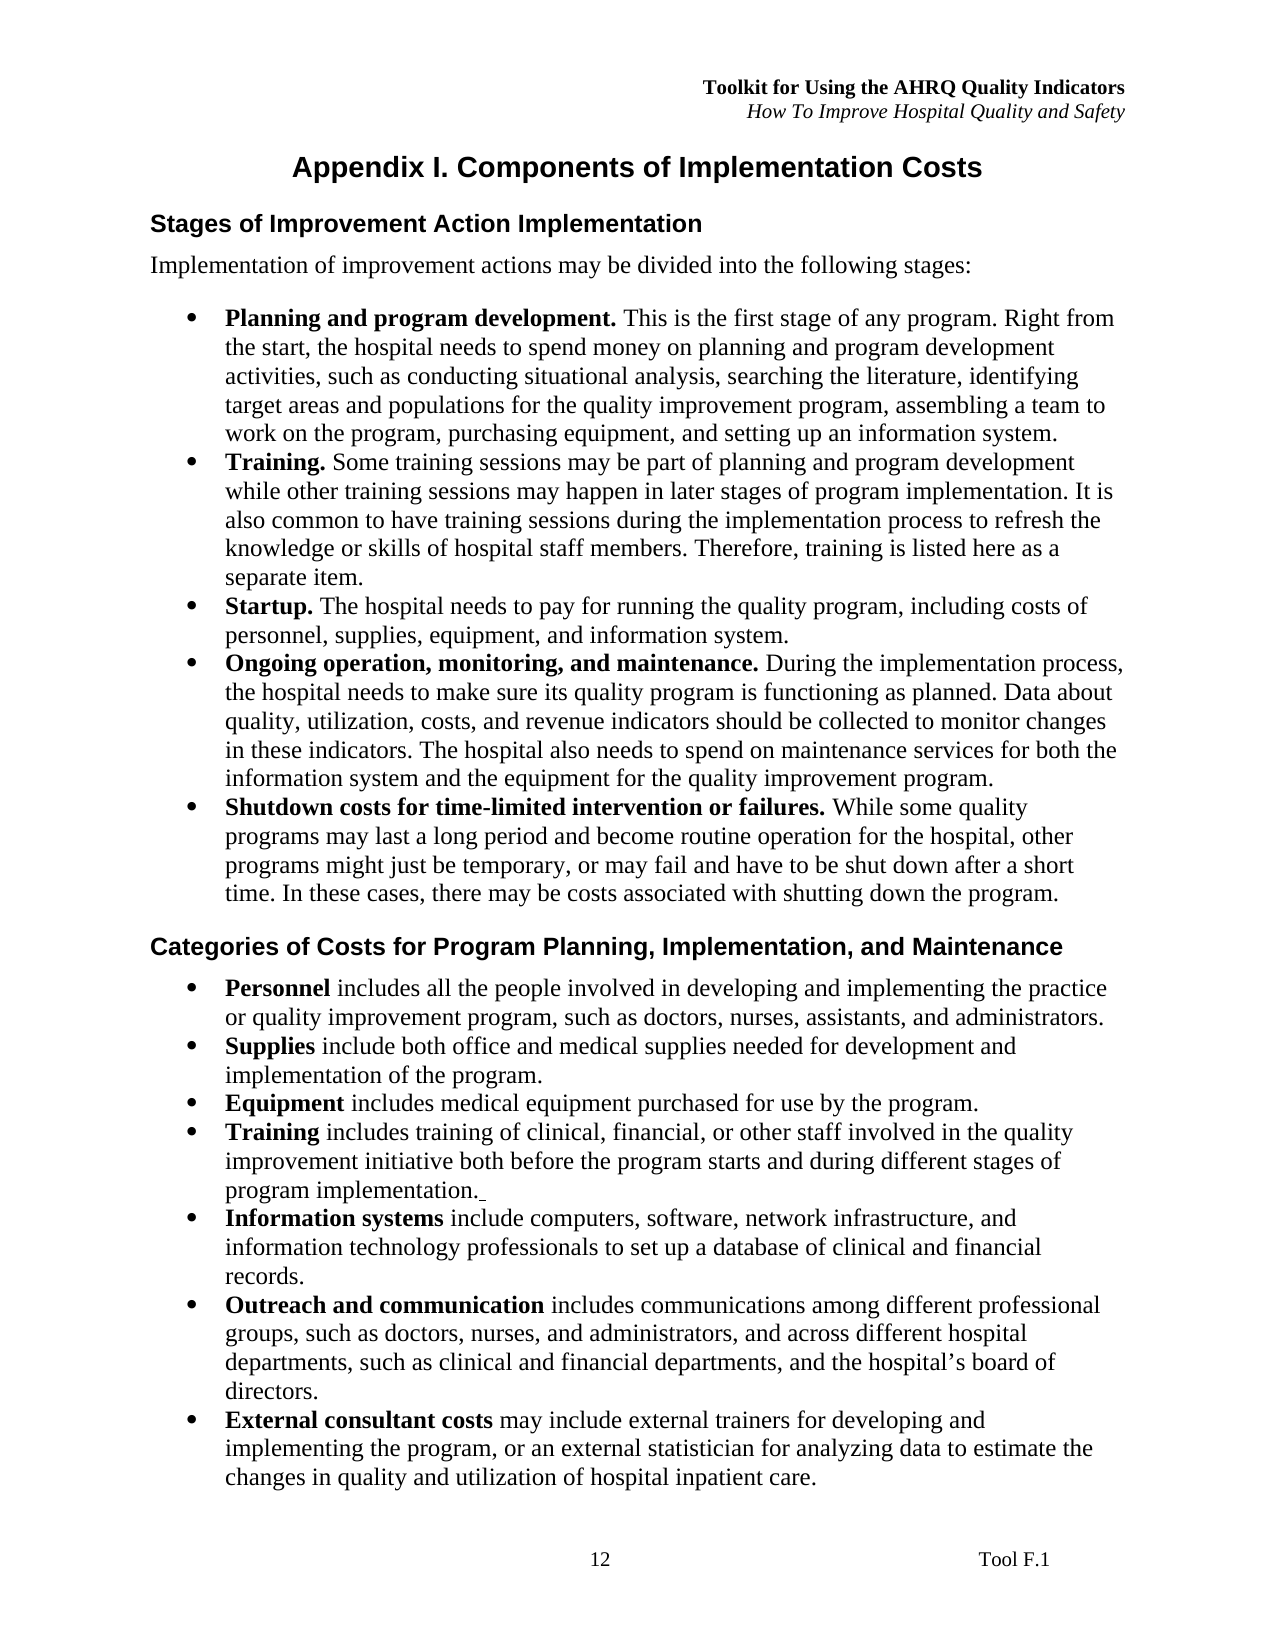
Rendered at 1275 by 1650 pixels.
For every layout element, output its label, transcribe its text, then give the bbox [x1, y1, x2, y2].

list Information systems include computers, software, network infrastructure, and information technology professionals to set up a database of clinical and financial records. [187, 1203, 1125, 1290]
list Shutdown costs for time-limited intervention or failures. While some quality programs may last a long period and become routine operation for the hospital, other programs might just be temporary, or may fail and have to be shut down after a short time. In these cases, there may be costs associated with shutting down the program. [187, 792, 1125, 907]
list Startup. The hospital needs to pay for running the quality program, including costs of personnel, supplies, equipment, and information system. [187, 591, 1125, 648]
list Training includes training of clinical, financial, or other staff involved in the quality improvement initiative both before the program starts and during different stages of program implementation. [187, 1117, 1125, 1203]
text Implementation of improvement actions may be divided into the following stages: [150, 250, 1125, 278]
list External consultant costs may include external trainers for developing and implementing the program, or an external statistician for analyzing data to estimate the changes in quality and utilization of hospital inpatient care. [187, 1405, 1125, 1491]
list Training. Some training sessions may be part of planning and program development while other training sessions may happen in later stages of program implementation. It is also common to have training sessions during the implementation process to refresh the knowledge or skills of hospital staff members. Therefore, training is listed here as a separate item. [187, 447, 1125, 591]
list Supplies include both office and medical supplies needed for development and implementation of the program. [187, 1031, 1125, 1088]
subtitle Categories of Costs for Program Planning, Implementation, and Maintenance [150, 932, 1125, 961]
list Equipment includes medical equipment purchased for use by the program. [187, 1088, 1125, 1117]
subtitle Stages of Improvement Action Implementation [150, 208, 1125, 237]
subtitle Appendix I. Components of Implementation Costs [150, 150, 1125, 183]
list Planning and program development. This is the first stage of any program. Right from the start, the hospital needs to spend money on planning and program development activities, such as conducting situational analysis, searching the literature, identifying target areas and populations for the quality improvement program, assembling a team to work on the program, purchasing equipment, and setting up an information system. [187, 303, 1125, 447]
list Outreach and communication includes communications among different professional groups, such as doctors, nurses, and administrators, and across different hospital departments, such as clinical and financial departments, and the hospital’s board of directors. [187, 1290, 1125, 1405]
list Personnel includes all the people involved in developing and implementing the practice or quality improvement program, such as doctors, nurses, assistants, and administrators. [187, 973, 1125, 1031]
list Ongoing operation, monitoring, and maintenance. During the implementation process, the hospital needs to make sure its quality program is functioning as planned. Data about quality, utilization, costs, and revenue indicators should be collected to monitor changes in these indicators. The hospital also needs to spend on maintenance services for both the information system and the equipment for the quality improvement program. [187, 648, 1125, 792]
